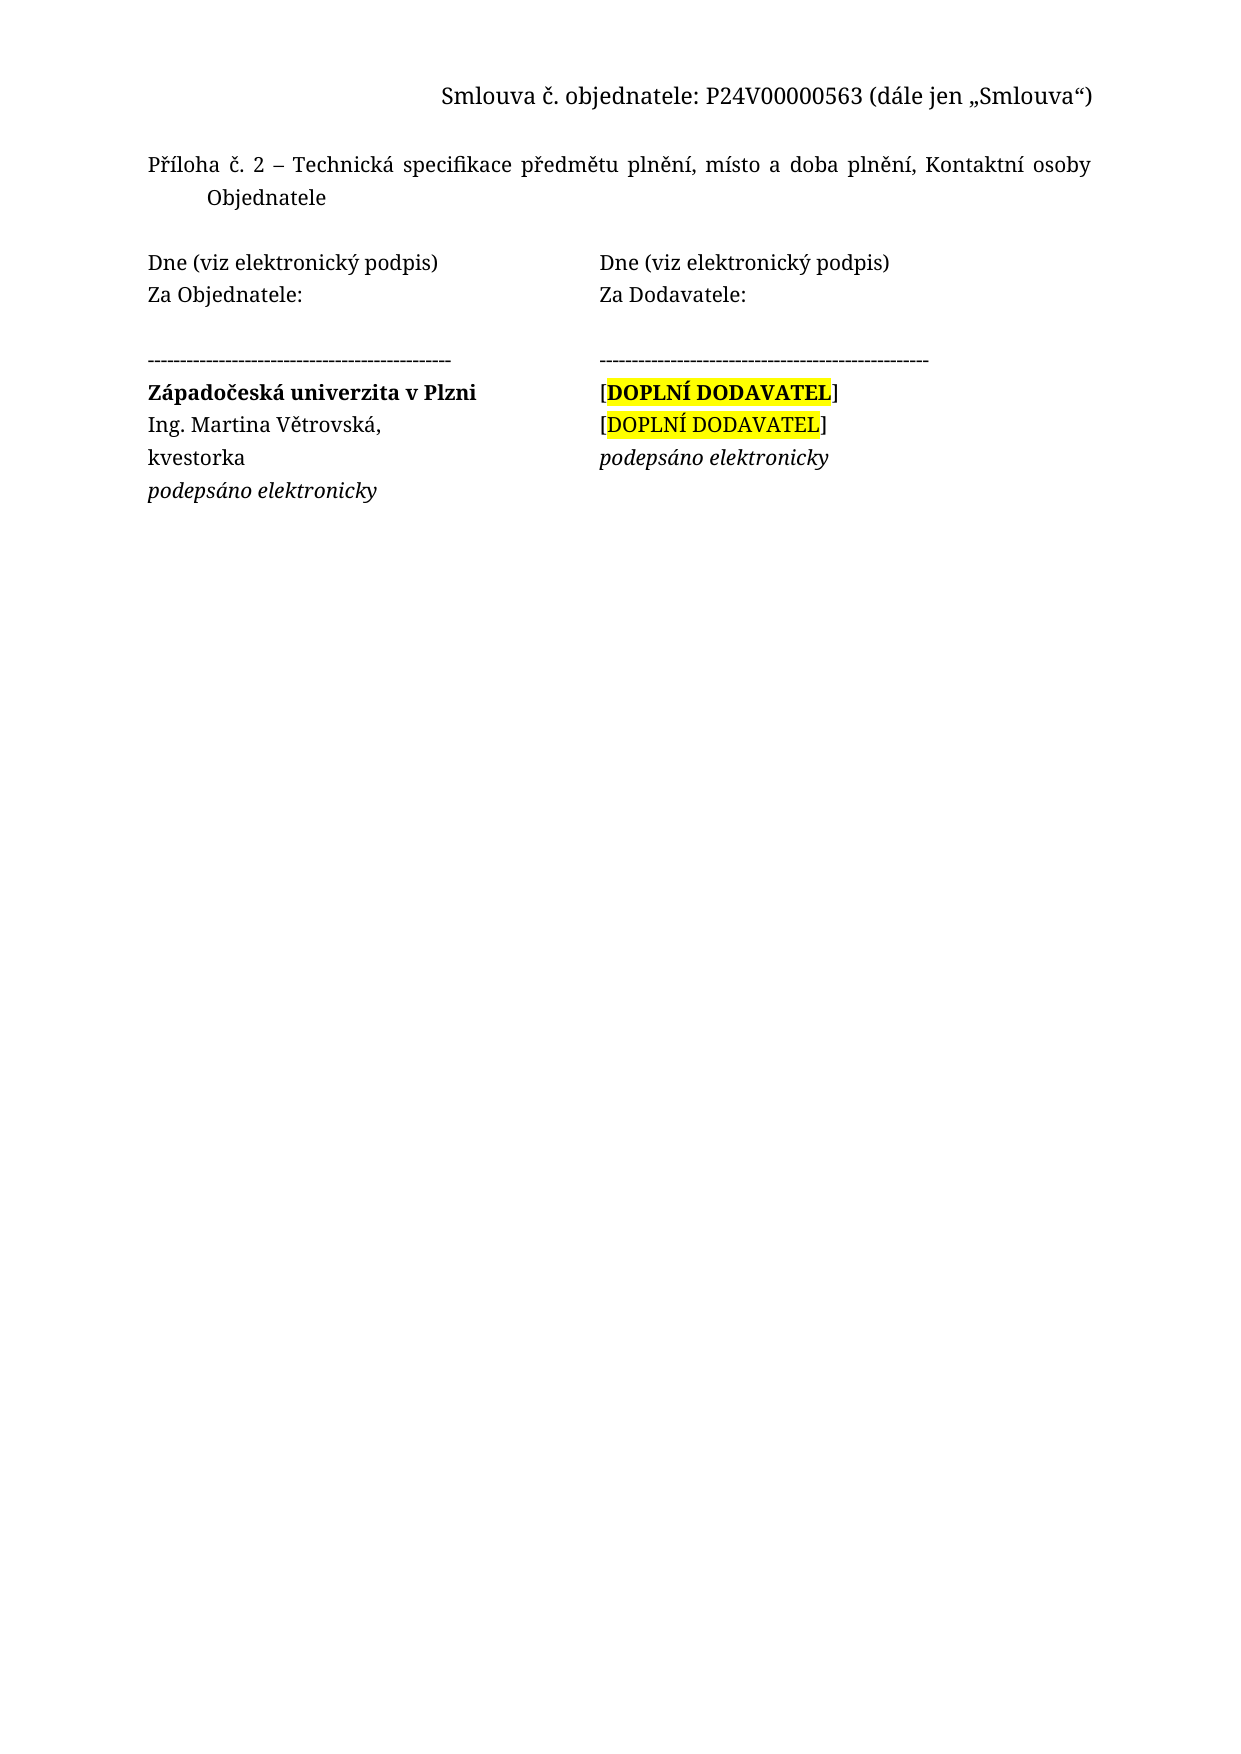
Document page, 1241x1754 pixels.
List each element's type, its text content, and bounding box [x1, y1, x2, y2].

table_header Dne (viz elektronický podpis) Za Objednatele: ----------------------------------------------- Západočeská univerzita v Plzni Ing. Martina Větrovská, kvestorka podepsáno elektronicky [136, 248, 588, 508]
table_header Dne (viz elektronický podpis) Za Dodavatele: --------------------------------------------------- [DOPLNÍ DODAVATEL] [DOPLNÍ DODAVATEL] podepsáno elektronicky [588, 248, 1040, 508]
text Příloha č. 2 – Technická specifikace předmětu plnění, místo a doba plnění, Kontaktní osoby Objednatele [148, 150, 1093, 211]
